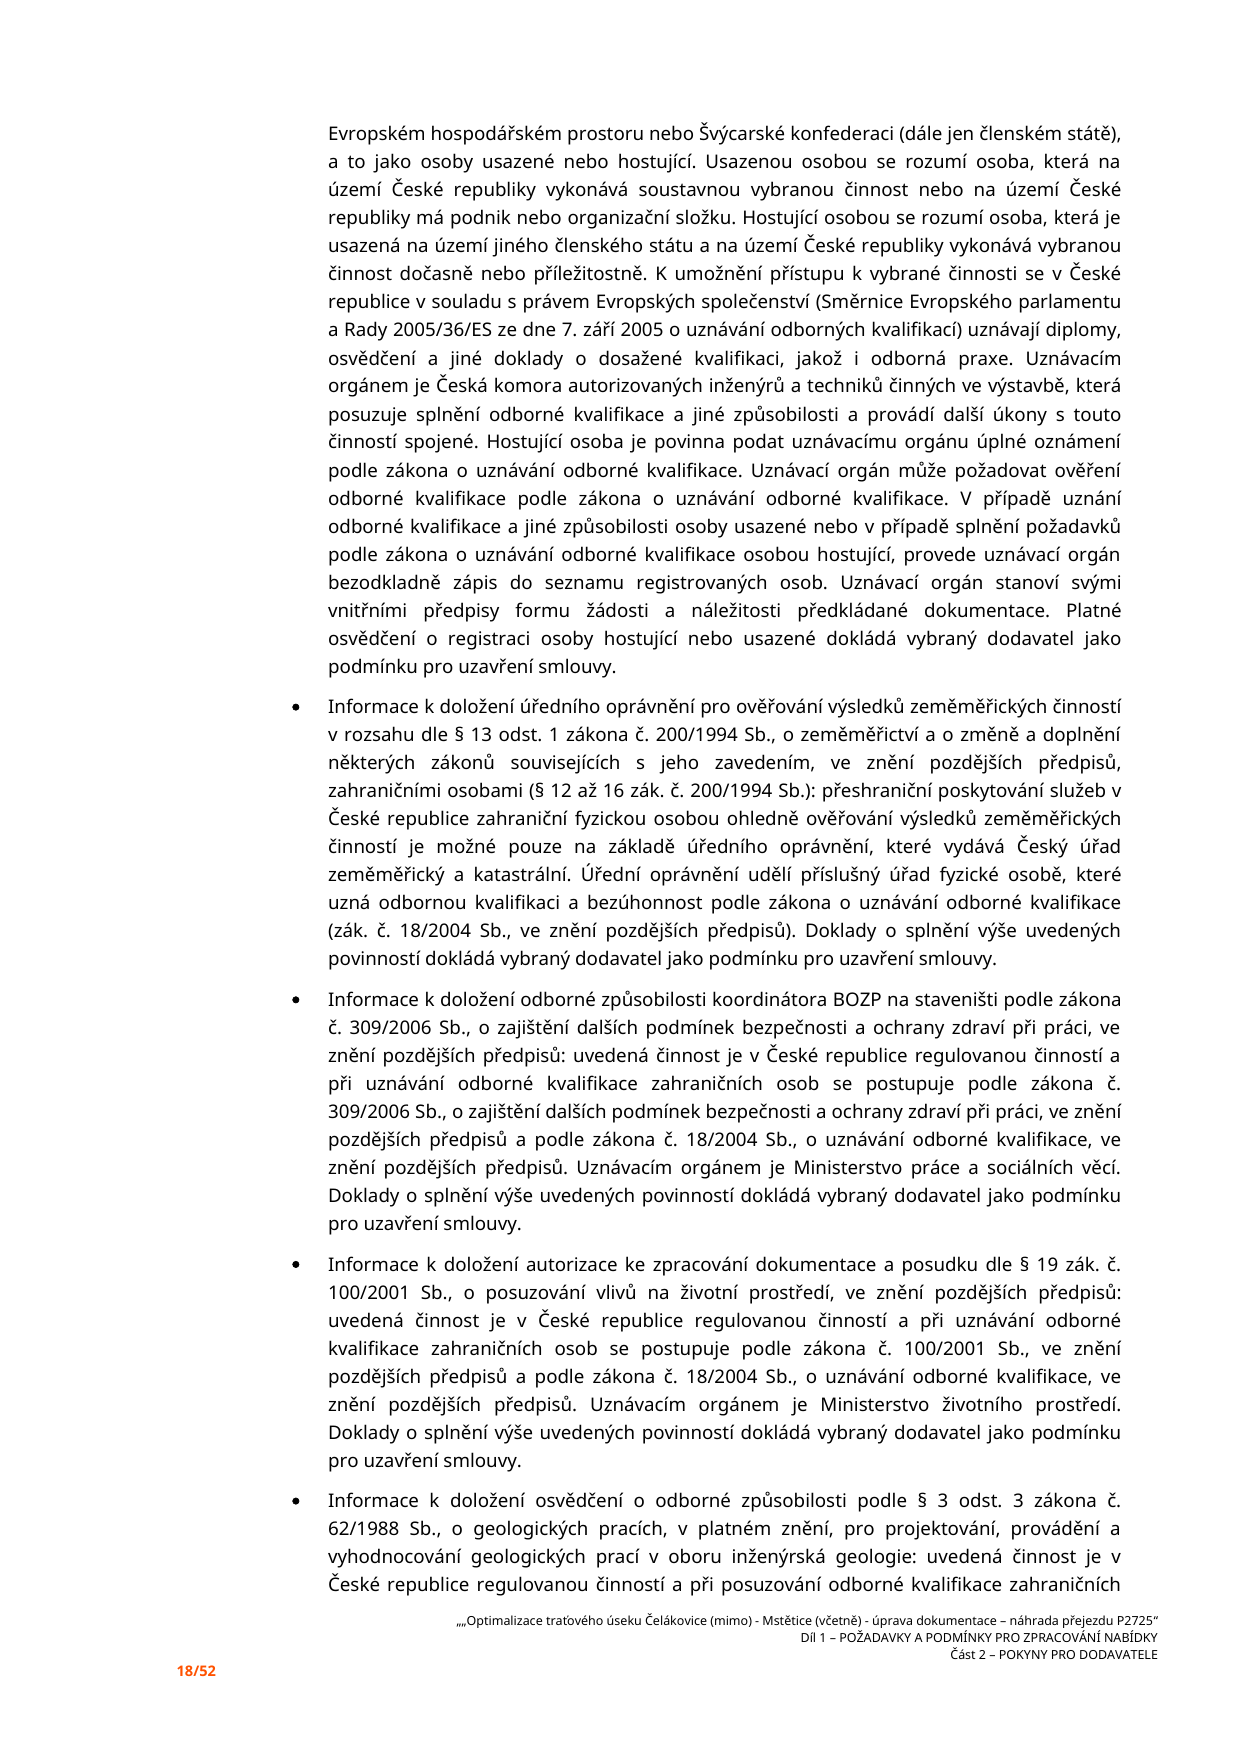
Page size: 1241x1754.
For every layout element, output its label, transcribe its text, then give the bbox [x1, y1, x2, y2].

text Informace k doložení úředního oprávnění pro ověřování výsledků zeměměřických činností v rozsahu dle § 13 odst. 1 zákona č. 200/1994 Sb., o zeměměřictví a o změně a doplnění některých zákonů souvisejících s jeho zavedením, ve znění pozdějších předpisů, zahraničními osobami (§ 12 až 16 zák. č. 200/1994 Sb.): přeshraniční poskytování služeb v České republice zahraniční fyzickou osobou ohledně ověřování výsledků zeměměřických činností je možné pouze na základě úředního oprávnění, které vydává Český úřad zeměměřický a katastrální. Úřední oprávnění udělí příslušný úřad fyzické osobě, které uzná odbornou kvalifikaci a bezúhonnost podle zákona o uznávání odborné kvalifikace (zák. č. 18/2004 Sb., ve znění pozdějších předpisů). Doklady o splnění výše uvedených povinností dokládá vybraný dodavatel jako podmínku pro uzavření smlouvy. [292, 693, 1122, 971]
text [292, 1488, 1122, 1597]
text Informace k doložení autorizace ke zpracování dokumentace a posudku dle § 19 zák. č. 100/2001 Sb., o posuzování vlivů na životní prostředí, ve znění pozdějších předpisů: uvedená činnost je v České republice regulovanou činností a při uznávání odborné kvalifikace zahraničních osob se postupuje podle zákona č. 100/2001 Sb., ve znění pozdějších předpisů a podle zákona č. 18/2004 Sb., o uznávání odborné kvalifikace, ve znění pozdějších předpisů. Uznávacím orgánem je Ministerstvo životního prostředí. Doklady o splnění výše uvedených povinností dokládá vybraný dodavatel jako podmínku pro uzavření smlouvy. [292, 1251, 1122, 1473]
text Informace k doložení odborné způsobilosti koordinátora BOZP na staveništi podle zákona č. 309/2006 Sb., o zajištění dalších podmínek bezpečnosti a ochrany zdraví při práci, ve znění pozdějších předpisů: uvedená činnost je v České republice regulovanou činností a při uznávání odborné kvalifikace zahraničních osob se postupuje podle zákona č. 309/2006 Sb., o zajištění dalších podmínek bezpečnosti a ochrany zdraví při práci, ve znění pozdějších předpisů a podle zákona č. 18/2004 Sb., o uznávání odborné kvalifikace, ve znění pozdějších předpisů. Uznávacím orgánem je Ministerstvo práce a sociálních věcí. Doklady o splnění výše uvedených povinností dokládá vybraný dodavatel jako podmínku pro uzavření smlouvy. [292, 986, 1122, 1236]
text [292, 121, 1122, 678]
